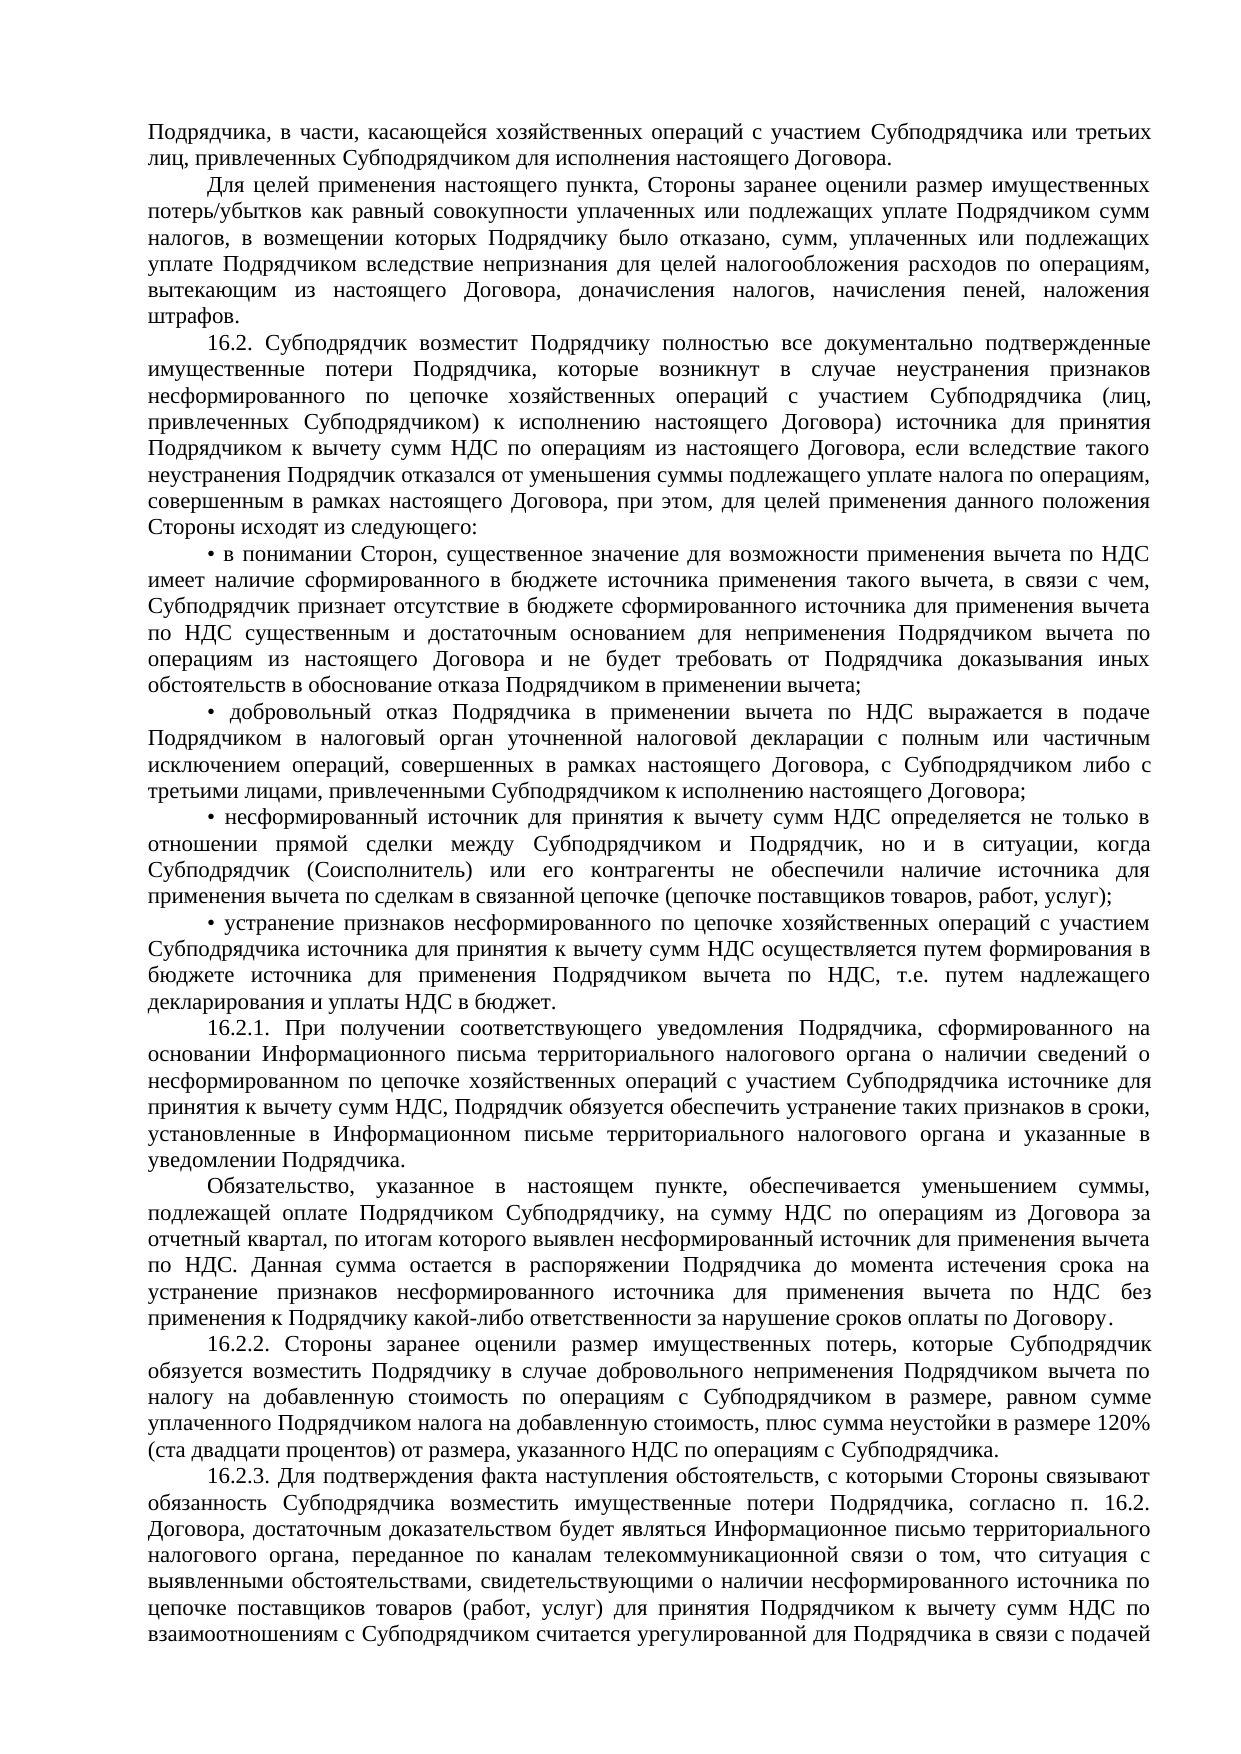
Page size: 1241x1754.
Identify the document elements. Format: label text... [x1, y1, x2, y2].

text • устранение признаков несформированного по цепочке хозяйственных операций с участием Субподрядчика источника для принятия к вычету сумм НДС осуществляется путем формирования в бюджете источника для применения Подрядчиком вычета по НДС, т.е. путем надлежащего декларирования и уплаты НДС в бюджет. [148, 909, 1152, 1014]
text Обязательство, указанное в настоящем пункте, обеспечивается уменьшением суммы, подлежащей оплате Подрядчиком Субподрядчику, на сумму НДС по операциям из Договора за отчетный квартал, по итогам которого выявлен несформированный источник для применения вычета по НДС. Данная сумма остается в распоряжении Подрядчика до момента истечения срока на устранение признаков несформированного источника для применения вычета по НДС без применения к Подрядчику какой-либо ответственности за нарушение сроков оплаты по Договору. [148, 1172, 1152, 1330]
text 16.2. Субподрядчик возместит Подрядчику полностью все документально подтвержденные имущественные потери Подрядчика, которые возникнут в случае неустранения признаков несформированного по цепочке хозяйственных операций с участием Субподрядчика (лиц, привлеченных Субподрядчиком) к исполнению настоящего Договора) источника для принятия Подрядчиком к вычету сумм НДС по операциям из настоящего Договора, если вследствие такого неустранения Подрядчик отказался от уменьшения суммы подлежащего уплате налога по операциям, совершенным в рамках настоящего Договора, при этом, для целей применения данного положения Стороны исходят из следующего: [148, 329, 1152, 540]
text 16.2.1. При получении соответствующего уведомления Подрядчика, сформированного на основании Информационного письма территориального налогового органа о наличии сведений о несформированном по цепочке хозяйственных операций с участием Субподрядчика источнике для принятия к вычету сумм НДС, Подрядчик обязуется обеспечить устранение таких признаков в сроки, установленные в Информационном письме территориального налогового органа и указанные в уведомлении Подрядчика. [148, 1014, 1152, 1172]
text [148, 1462, 1152, 1647]
text • добровольный отказ Подрядчика в применении вычета по НДС выражается в подаче Подрядчиком в налоговый орган уточненной налоговой декларации с полным или частичным исключением операций, совершенных в рамках настоящего Договора, с Субподрядчиком либо с третьими лицами, привлеченными Субподрядчиком к исполнению настоящего Договора; [148, 698, 1152, 803]
text • несформированный источник для принятия к вычету сумм НДС определяется не только в отношении прямой сделки между Субподрядчиком и Подрядчик, но и в ситуации, когда Субподрядчик (Соисполнитель) или его контрагенты не обеспечили наличие источника для применения вычета по сделкам в связанной цепочке (цепочке поставщиков товаров, работ, услуг); [148, 803, 1152, 909]
text 16.2.2. Стороны заранее оценили размер имущественных потерь, которые Субподрядчик обязуется возместить Подрядчику в случае добровольного неприменения Подрядчиком вычета по налогу на добавленную стоимость по операциям с Субподрядчиком в размере, равном сумме уплаченного Подрядчиком налога на добавленную стоимость, плюс сумма неустойки в размере 120% (ста двадцати процентов) от размера, указанного НДС по операциям с Субподрядчика. [148, 1330, 1152, 1462]
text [148, 118, 1152, 171]
text • в понимании Сторон, существенное значение для возможности применения вычета по НДС имеет наличие сформированного в бюджете источника применения такого вычета, в связи с чем, Субподрядчик признает отсутствие в бюджете сформированного источника для применения вычета по НДС существенным и достаточным основанием для неприменения Подрядчиком вычета по операциям из настоящего Договора и не будет требовать от Подрядчика доказывания иных обстоятельств в обоснование отказа Подрядчиком в применении вычета; [148, 540, 1152, 698]
text Для целей применения настоящего пункта, Стороны заранее оценили размер имущественных потерь/убытков как равный совокупности уплаченных или подлежащих уплате Подрядчиком сумм налогов, в возмещении которых Подрядчику было отказано, сумм, уплаченных или подлежащих уплате Подрядчиком вследствие непризнания для целей налогообложения расходов по операциям, вытекающим из настоящего Договора, доначисления налогов, начисления пеней, наложения штрафов. [148, 171, 1152, 329]
